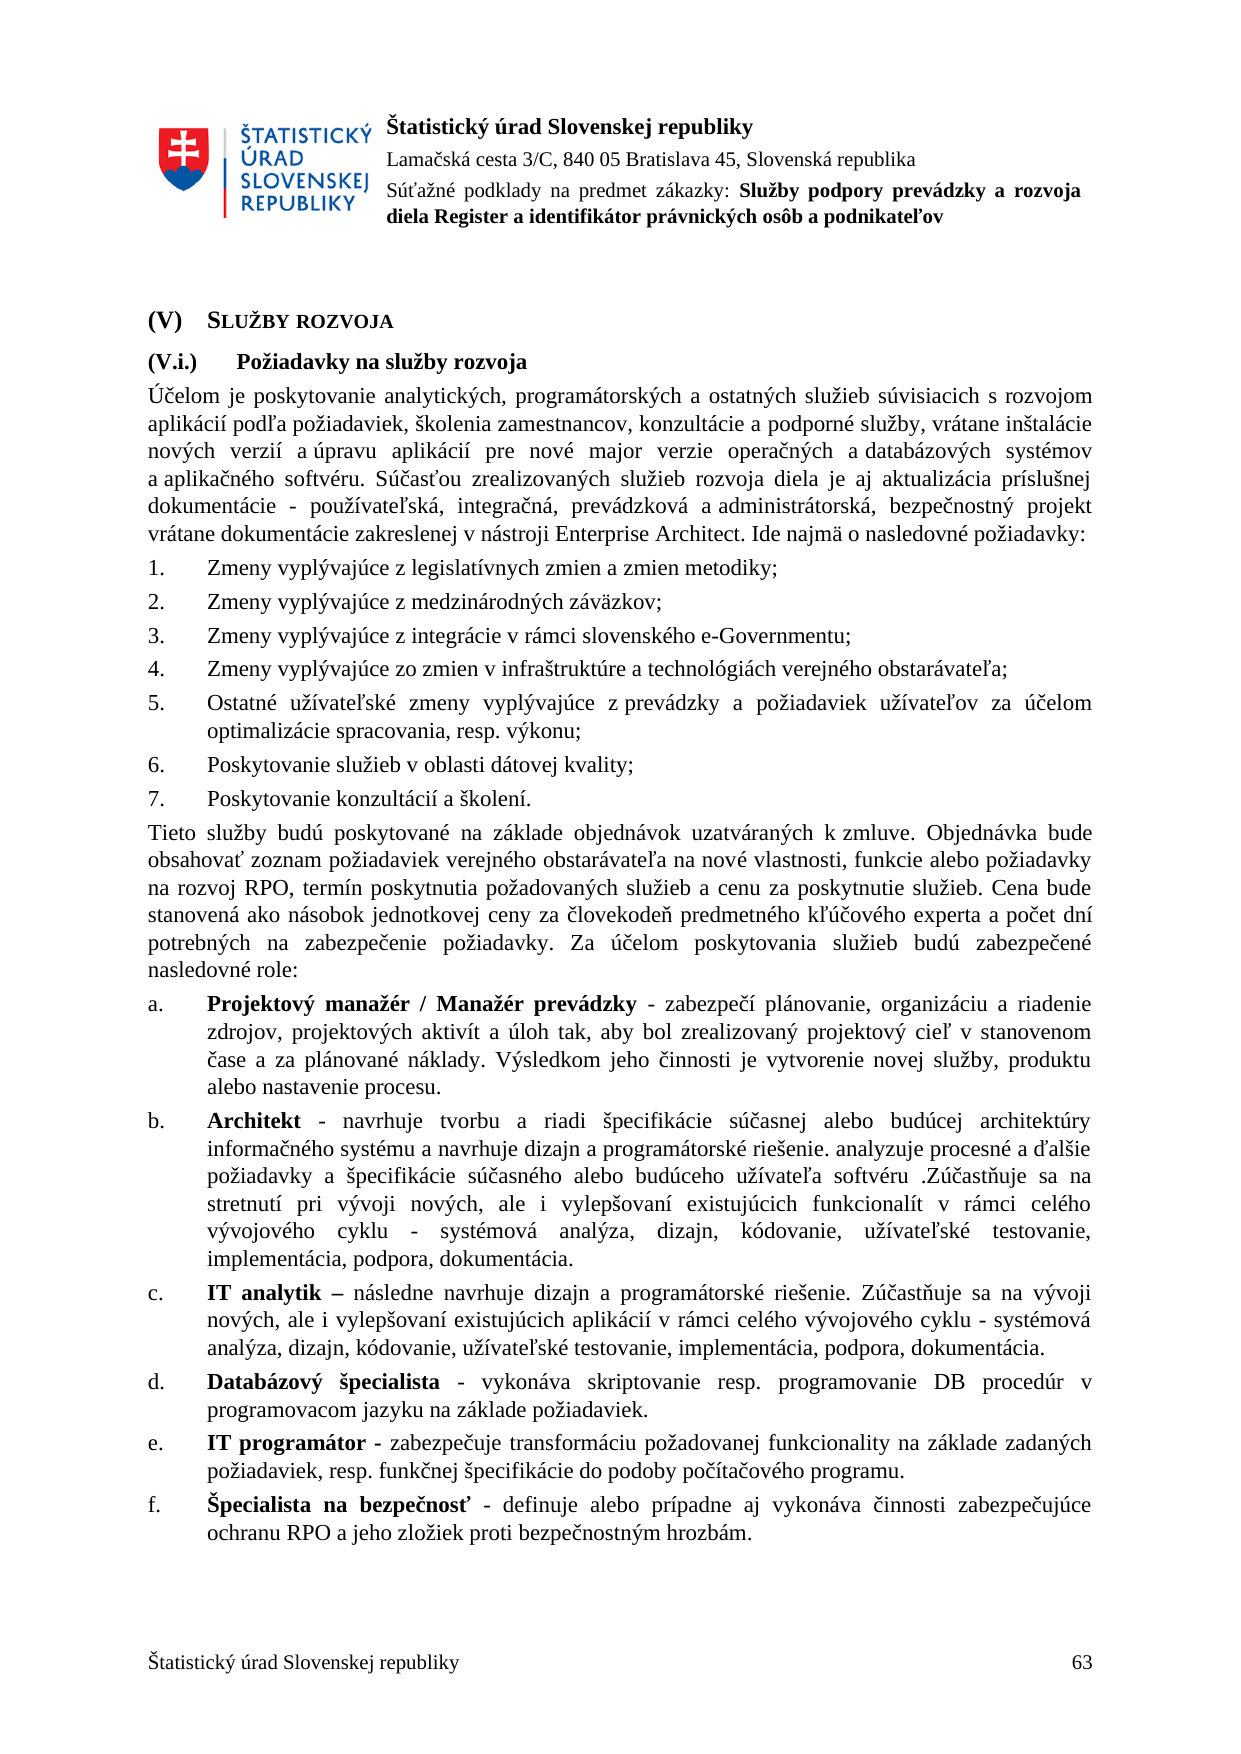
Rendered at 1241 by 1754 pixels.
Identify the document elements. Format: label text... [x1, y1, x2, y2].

list Špecialista na bezpečnosť - definuje alebo prípadne aj vykonáva činnosti zabezpečujúce ochranu RPO a jeho zložiek proti bezpečnostným hrozbám. [148, 1491, 1092, 1545]
list Požiadavky na služby rozvoja [148, 348, 1092, 374]
list Ostatné užívateľské zmeny vyplývajúce z prevádzky a požiadaviek užívateľov za účelom optimalizácie spracovania, resp. výkonu; [148, 689, 1092, 743]
list Projektový manažér / Manažér prevádzky - zabezpečí plánovanie, organizáciu a riadenie zdrojov, projektových aktivít a úloh tak, aby bol zrealizovaný projektový cieľ v stanovenom čase a za plánované náklady. Výsledkom jeho činnosti je vytvorenie novej služby, produktu alebo nastavenie procesu. [148, 990, 1092, 1099]
list Zmeny vyplývajúce z medzinárodných záväzkov; [148, 588, 1092, 614]
list Zmeny vyplývajúce z legislatívnych zmien a zmien metodiky; [148, 554, 1092, 580]
list Zmeny vyplývajúce zo zmien v infraštruktúre a technológiách verejného obstarávateľa; [148, 656, 1092, 682]
list Poskytovanie konzultácií a školení. [148, 785, 1092, 811]
text Účelom je poskytovanie analytických, programátorských a ostatných služieb súvisiacich s rozvojom aplikácií podľa požiadaviek, školenia zamestnancov, konzultácie a podporné služby, vrátane inštalácie nových verzií a úpravu aplikácií pre nové major verzie operačných a databázových systémov a aplikačného softvéru. Súčasťou zrealizovaných služieb rozvoja diela je aj aktualizácia príslušnej dokumentácie - používateľská, integračná, prevádzková a administrátorská, bezpečnostný projekt vrátane dokumentácie zakreslenej v nástroji Enterprise Architect. Ide najmä o nasledovné požiadavky: [148, 382, 1092, 546]
list IT analytik – následne navrhuje dizajn a programátorské riešenie. Zúčastňuje sa na vývoji nových, ale i vylepšovaní existujúcich aplikácií v rámci celého vývojového cyklu - systémová analýza, dizajn, kódovanie, užívateľské testovanie, implementácia, podpora, dokumentácia. [148, 1279, 1092, 1361]
list Poskytovanie služieb v oblasti dátovej kvality; [148, 751, 1092, 777]
list Služby rozvoja [148, 306, 1092, 334]
list Databázový špecialista - vykonáva skriptovanie resp. programovanie DB procedúr v programovacom jazyku na základe požiadaviek. [148, 1368, 1092, 1422]
list Architekt - navrhuje tvorbu a riadi špecifikácie súčasnej alebo budúcej architektúry informačného systému a navrhuje dizajn a programátorské riešenie. analyzuje procesné a ďalšie požiadavky a špecifikácie súčasného alebo budúceho užívateľa softvéru .Zúčastňuje sa na stretnutí pri vývoji nových, ale i vylepšovaní existujúcich funkcionalít v rámci celého vývojového cyklu - systémová analýza, dizajn, kódovanie, užívateľské testovanie, implementácia, podpora, dokumentácia. [148, 1107, 1092, 1271]
text Tieto služby budú poskytované na základe objednávok uzatváraných k zmluve. Objednávka bude obsahovať zoznam požiadaviek verejného obstarávateľa na nové vlastnosti, funkcie alebo požiadavky na rozvoj RPO, termín poskytnutia požadovaných služieb a cenu za poskytnutie služieb. Cena bude stanovená ako násobok jednotkovej ceny za človekodeň predmetného kľúčového experta a počet dní potrebných na zabezpečenie požiadavky. Za účelom poskytovania služieb budú zabezpečené nasledovné role: [148, 818, 1092, 983]
picture [158, 123, 372, 218]
list IT programátor - zabezpečuje transformáciu požadovanej funkcionality na základe zadaných požiadaviek, resp. funkčnej špecifikácie do podoby počítačového programu. [148, 1429, 1092, 1483]
list Zmeny vyplývajúce z integrácie v rámci slovenského e-Governmentu; [148, 622, 1092, 648]
